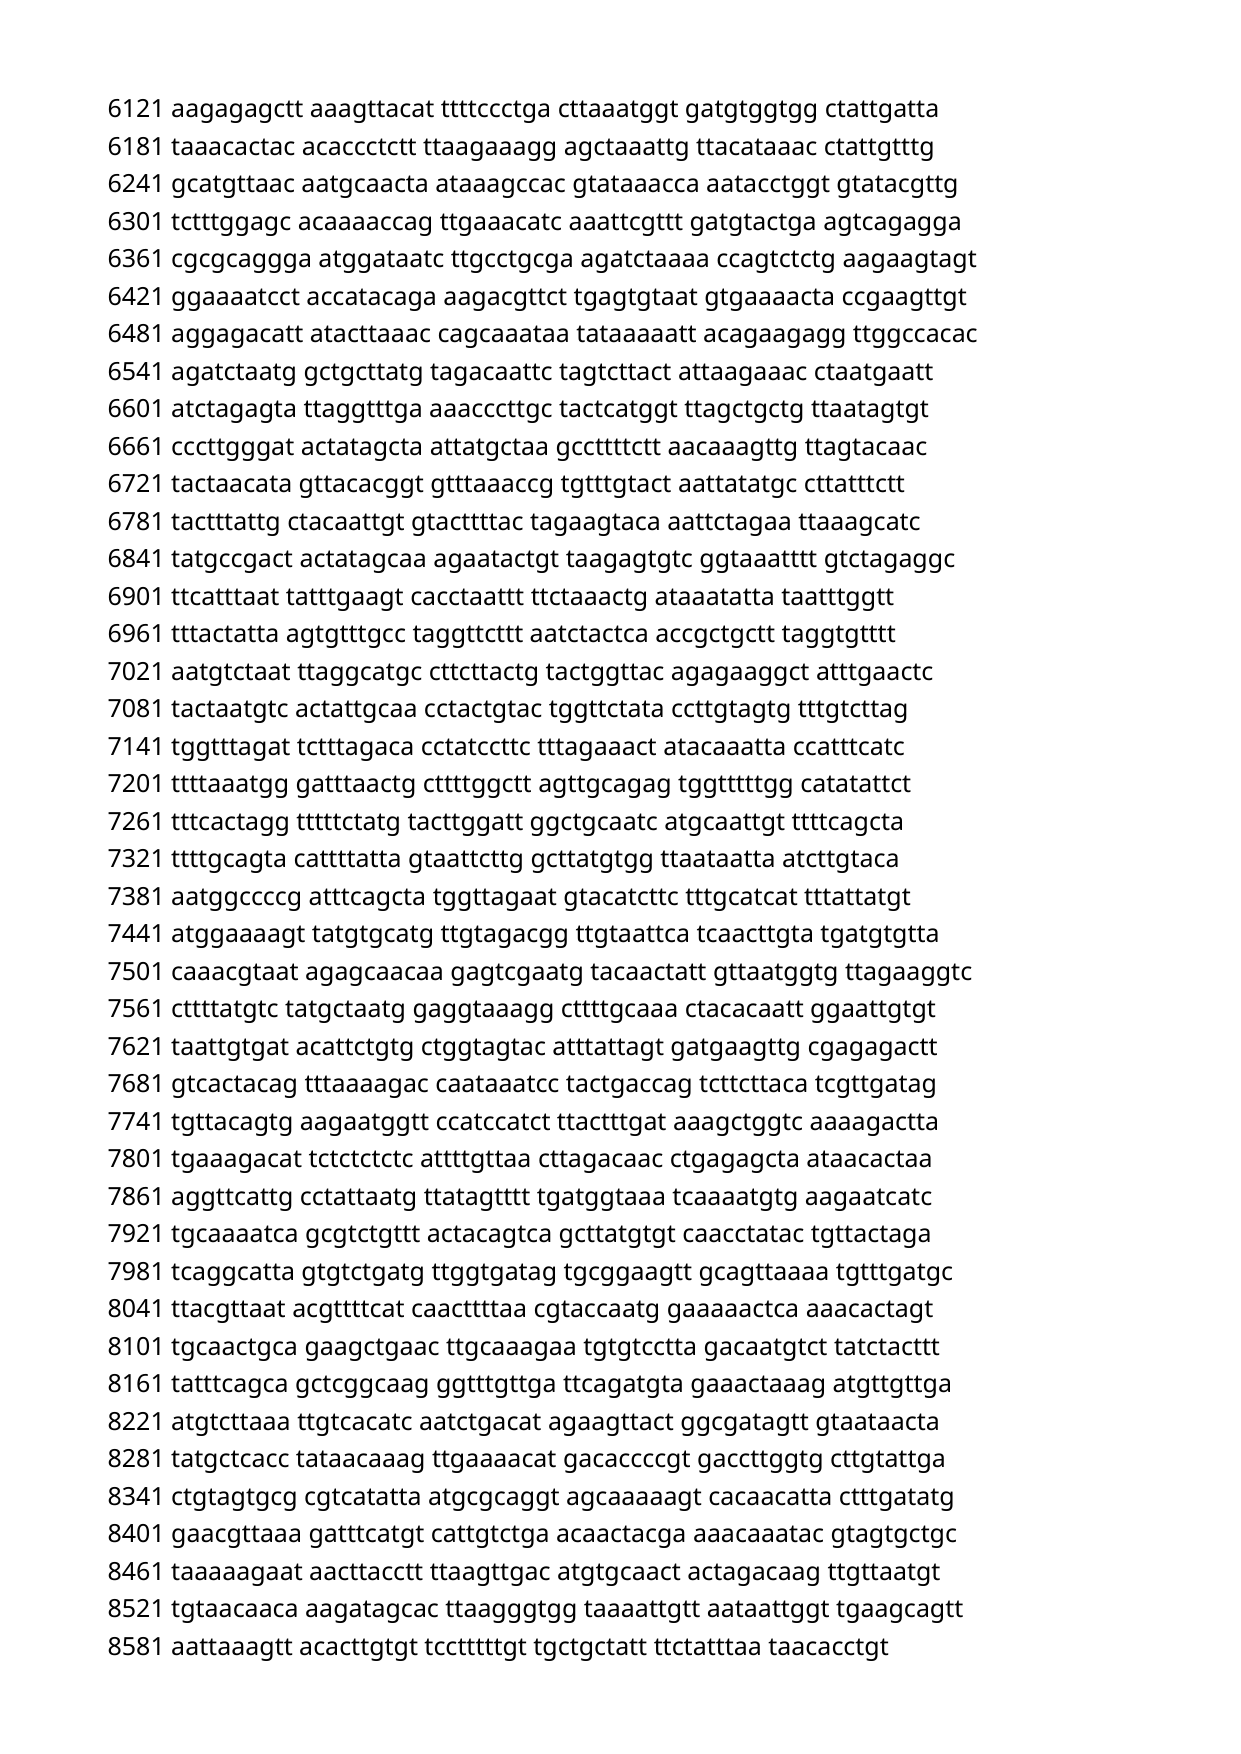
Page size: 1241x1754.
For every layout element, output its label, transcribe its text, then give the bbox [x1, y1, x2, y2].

text 6661 cccttgggat actatagcta attatgctaa gccttttctt aacaaagttg ttagtacaac [75, 427, 1165, 464]
text 8521 tgtaacaaca aagatagcac ttaagggtgg taaaattgtt aataattggt tgaagcagtt [75, 1589, 1165, 1627]
text 7021 aatgtctaat ttaggcatgc cttcttactg tactggttac agagaaggct atttgaactc [75, 652, 1165, 689]
text 7141 tggtttagat tctttagaca cctatccttc tttagaaact atacaaatta ccatttcatc [75, 727, 1165, 764]
text 7921 tgcaaaatca gcgtctgttt actacagtca gcttatgtgt caacctatac tgttactaga [75, 1214, 1165, 1252]
text 7621 taattgtgat acattctgtg ctggtagtac atttattagt gatgaagttg cgagagactt [75, 1027, 1165, 1064]
text 7381 aatggccccg atttcagcta tggttagaat gtacatcttc tttgcatcat tttattatgt [75, 877, 1165, 914]
text 6181 taaacactac acaccctctt ttaagaaagg agctaaattg ttacataaac ctattgtttg [75, 127, 1165, 164]
text 6481 aggagacatt atacttaaac cagcaaataa tataaaaatt acagaagagg ttggccacac [75, 314, 1165, 352]
text 8161 tatttcagca gctcggcaag ggtttgttga ttcagatgta gaaactaaag atgttgttga [75, 1364, 1165, 1402]
text 8221 atgtcttaaa ttgtcacatc aatctgacat agaagttact ggcgatagtt gtaataacta [75, 1402, 1165, 1439]
text 6961 tttactatta agtgtttgcc taggttcttt aatctactca accgctgctt taggtgtttt [75, 614, 1165, 652]
text 7441 atggaaaagt tatgtgcatg ttgtagacgg ttgtaattca tcaacttgta tgatgtgtta [75, 914, 1165, 952]
text 8281 tatgctcacc tataacaaag ttgaaaacat gacaccccgt gaccttggtg cttgtattga [75, 1439, 1165, 1477]
text 7501 caaacgtaat agagcaacaa gagtcgaatg tacaactatt gttaatggtg ttagaaggtc [75, 952, 1165, 989]
text 7321 ttttgcagta cattttatta gtaattcttg gcttatgtgg ttaataatta atcttgtaca [75, 839, 1165, 877]
text 6781 tactttattg ctacaattgt gtacttttac tagaagtaca aattctagaa ttaaagcatc [75, 502, 1165, 539]
text 7981 tcaggcatta gtgtctgatg ttggtgatag tgcggaagtt gcagttaaaa tgtttgatgc [75, 1252, 1165, 1289]
text 7861 aggttcattg cctattaatg ttatagtttt tgatggtaaa tcaaaatgtg aagaatcatc [75, 1177, 1165, 1214]
text 8341 ctgtagtgcg cgtcatatta atgcgcaggt agcaaaaagt cacaacatta ctttgatatg [75, 1477, 1165, 1514]
text 8581 aattaaagtt acacttgtgt tcctttttgt tgctgctatt ttctatttaa taacacctgt [75, 1627, 1165, 1664]
text 6361 cgcgcaggga atggataatc ttgcctgcga agatctaaaa ccagtctctg aagaagtagt [75, 239, 1165, 277]
text 6841 tatgccgact actatagcaa agaatactgt taagagtgtc ggtaaatttt gtctagaggc [75, 539, 1165, 577]
text 7801 tgaaagacat tctctctctc attttgttaa cttagacaac ctgagagcta ataacactaa [75, 1139, 1165, 1177]
text 8401 gaacgttaaa gatttcatgt cattgtctga acaactacga aaacaaatac gtagtgctgc [75, 1514, 1165, 1552]
text 7681 gtcactacag tttaaaagac caataaatcc tactgaccag tcttcttaca tcgttgatag [75, 1064, 1165, 1102]
text 6601 atctagagta ttaggtttga aaacccttgc tactcatggt ttagctgctg ttaatagtgt [75, 389, 1165, 427]
text 6121 aagagagctt aaagttacat ttttccctga cttaaatggt gatgtggtgg ctattgatta [75, 89, 1165, 127]
text 7201 ttttaaatgg gatttaactg cttttggctt agttgcagag tggtttttgg catatattct [75, 764, 1165, 802]
text 7261 tttcactagg tttttctatg tacttggatt ggctgcaatc atgcaattgt ttttcagcta [75, 802, 1165, 839]
text 7561 cttttatgtc tatgctaatg gaggtaaagg cttttgcaaa ctacacaatt ggaattgtgt [75, 989, 1165, 1027]
text 6241 gcatgttaac aatgcaacta ataaagccac gtataaacca aatacctggt gtatacgttg [75, 164, 1165, 202]
text 6541 agatctaatg gctgcttatg tagacaattc tagtcttact attaagaaac ctaatgaatt [75, 352, 1165, 389]
text 6301 tctttggagc acaaaaccag ttgaaacatc aaattcgttt gatgtactga agtcagagga [75, 202, 1165, 239]
text 8041 ttacgttaat acgttttcat caacttttaa cgtaccaatg gaaaaactca aaacactagt [75, 1289, 1165, 1327]
text 8461 taaaaagaat aacttacctt ttaagttgac atgtgcaact actagacaag ttgttaatgt [75, 1552, 1165, 1589]
text 8101 tgcaactgca gaagctgaac ttgcaaagaa tgtgtcctta gacaatgtct tatctacttt [75, 1327, 1165, 1364]
text 7741 tgttacagtg aagaatggtt ccatccatct ttactttgat aaagctggtc aaaagactta [75, 1102, 1165, 1139]
text 6721 tactaacata gttacacggt gtttaaaccg tgtttgtact aattatatgc cttatttctt [75, 464, 1165, 502]
text 6901 ttcatttaat tatttgaagt cacctaattt ttctaaactg ataaatatta taatttggtt [75, 577, 1165, 614]
text 6421 ggaaaatcct accatacaga aagacgttct tgagtgtaat gtgaaaacta ccgaagttgt [75, 277, 1165, 314]
text 7081 tactaatgtc actattgcaa cctactgtac tggttctata ccttgtagtg tttgtcttag [75, 689, 1165, 727]
